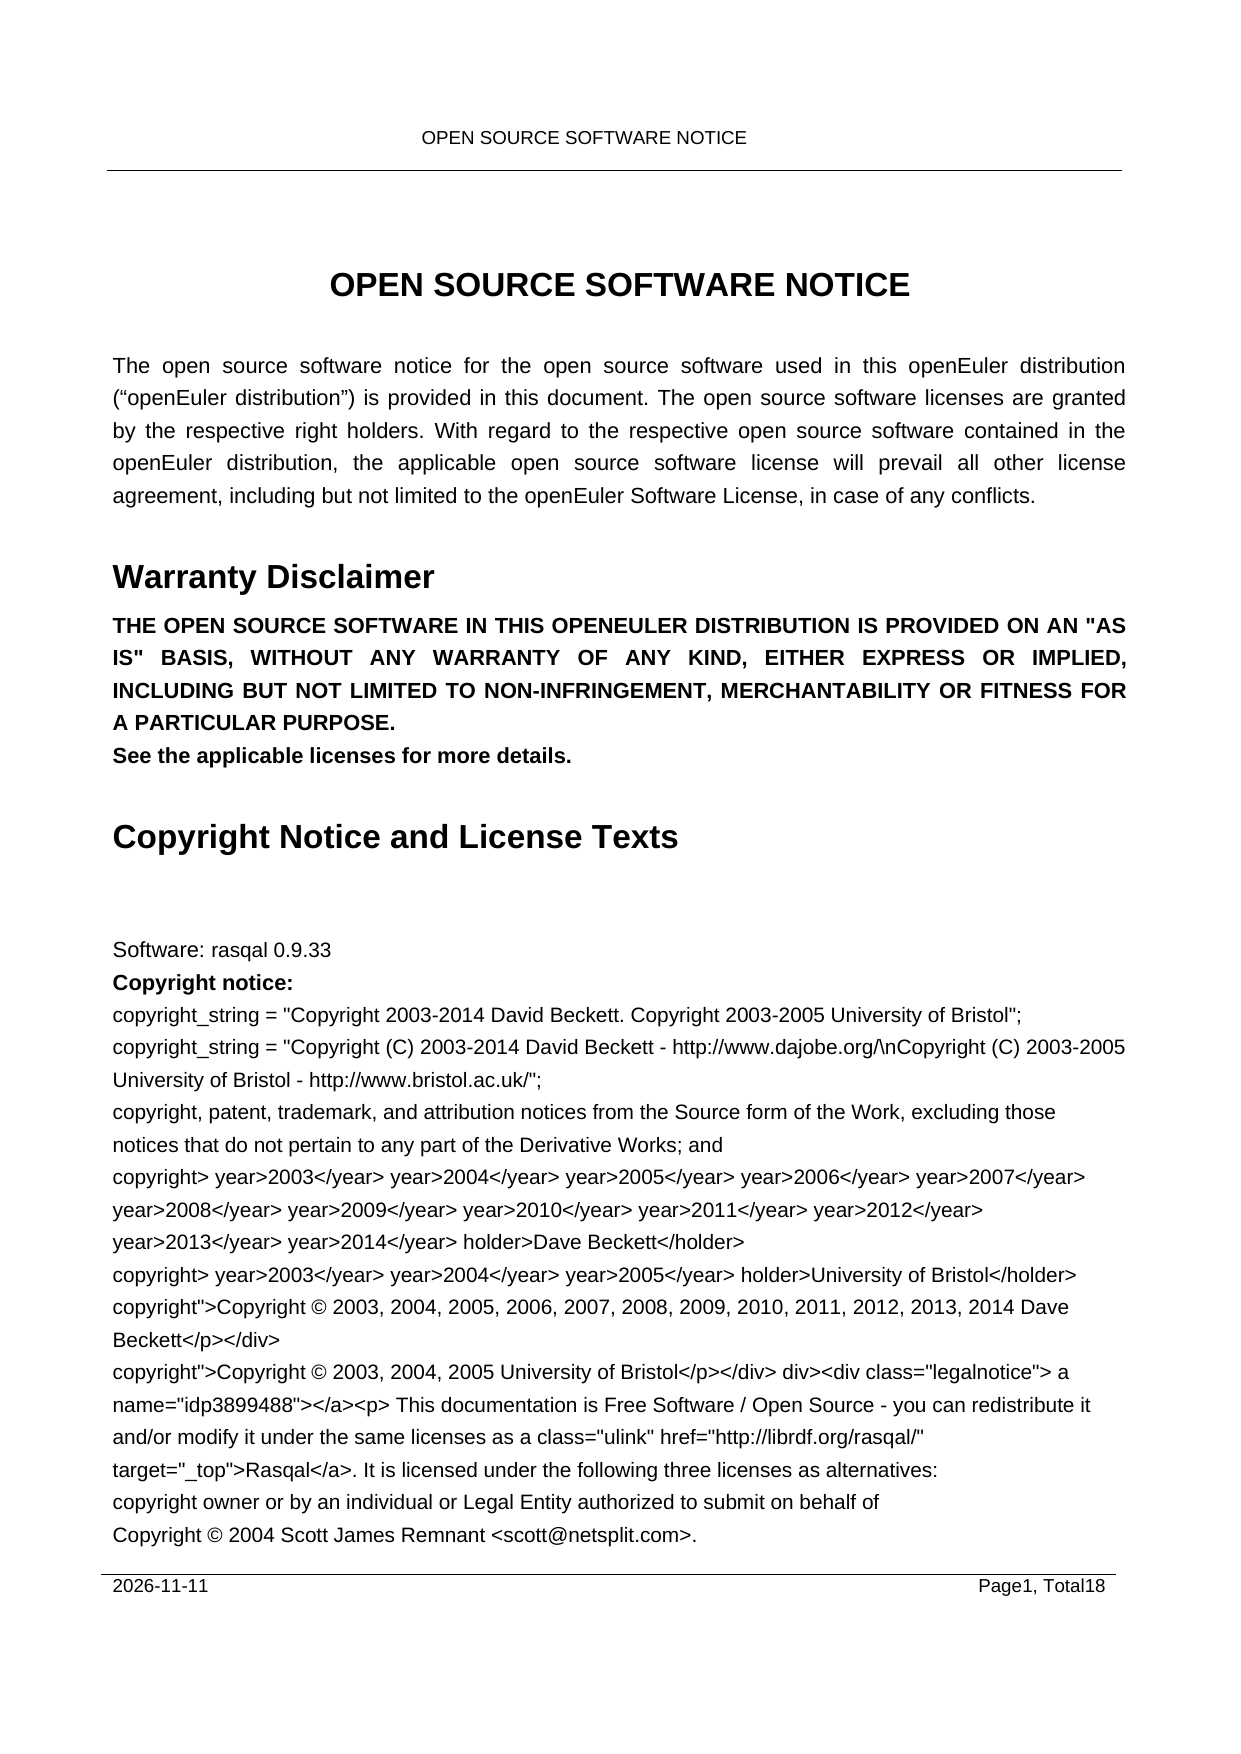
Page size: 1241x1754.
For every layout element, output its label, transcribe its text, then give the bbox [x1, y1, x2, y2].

text copyright, patent, trademark, and attribution notices from the Source form of the Work, excluding those notices that do not pertain to any part of the Derivative Works; and [112, 1096, 1128, 1161]
text copyright> year>2003</year> year>2004</year> year>2005</year> holder>University of Bristol</holder> [112, 1258, 1128, 1291]
text Copyright notice: [112, 966, 1128, 998]
text copyright">Copyright © 2003, 2004, 2005, 2006, 2007, 2008, 2009, 2010, 2011, 2012, 2013, 2014 Dave Beckett</p></div> [112, 1291, 1128, 1356]
text copyright owner or by an individual or Legal Entity authorized to submit on behalf of [112, 1486, 1128, 1518]
text copyright_string = "Copyright 2003-2014 David Beckett. Copyright 2003-2005 University of Bristol"; [112, 998, 1128, 1031]
text copyright">Copyright © 2003, 2004, 2005 University of Bristol</p></div> div><div class="legalnotice"> a name="idp3899488"></a><p> This documentation is Free Software / Open Source - you can redistribute it and/or modify it under the same licenses as a class="ulink" href="http://librdf.org/rasqal/" target="_top">Rasqal</a>. It is licensed under the following three licenses as alternatives: [112, 1356, 1128, 1486]
text Software: rasqal 0.9.33 [112, 933, 1128, 966]
text copyright_string = "Copyright (C) 2003-2014 David Beckett - http://www.dajobe.org/\nCopyright (C) 2003-2005 University of Bristol - http://www.bristol.ac.uk/"; [112, 1031, 1128, 1096]
text THE OPEN SOURCE SOFTWARE IN THIS OPENEULER DISTRIBUTION IS PROVIDED ON AN "AS IS" BASIS, WITHOUT ANY WARRANTY OF ANY KIND, EITHER EXPRESS OR IMPLIED, INCLUDING BUT NOT LIMITED TO NON-INFRINGEMENT, MERCHANTABILITY OR FITNESS FOR A PARTICULAR PURPOSE. See the applicable licenses for more details. [112, 609, 1128, 771]
text OPEN SOURCE SOFTWARE NOTICE [112, 251, 1128, 316]
text copyright> year>2003</year> year>2004</year> year>2005</year> year>2006</year> year>2007</year> year>2008</year> year>2009</year> year>2010</year> year>2011</year> year>2012</year> year>2013</year> year>2014</year> holder>Dave Beckett</holder> [112, 1161, 1128, 1258]
text Warranty Disclaimer [112, 544, 1128, 609]
text Copyright Notice and License Texts [112, 804, 1128, 869]
text Copyright © 2004 Scott James Remnant <scott@netsplit.com>. [112, 1518, 1128, 1551]
text The open source software notice for the open source software used in this openEuler distribution (“openEuler distribution”) is provided in this document. The open source software licenses are granted by the respective right holders. With regard to the respective open source software contained in the openEuler distribution, the applicable open source software license will prevail all other license agreement, including but not limited to the openEuler Software License, in case of any conflicts. [112, 349, 1128, 511]
